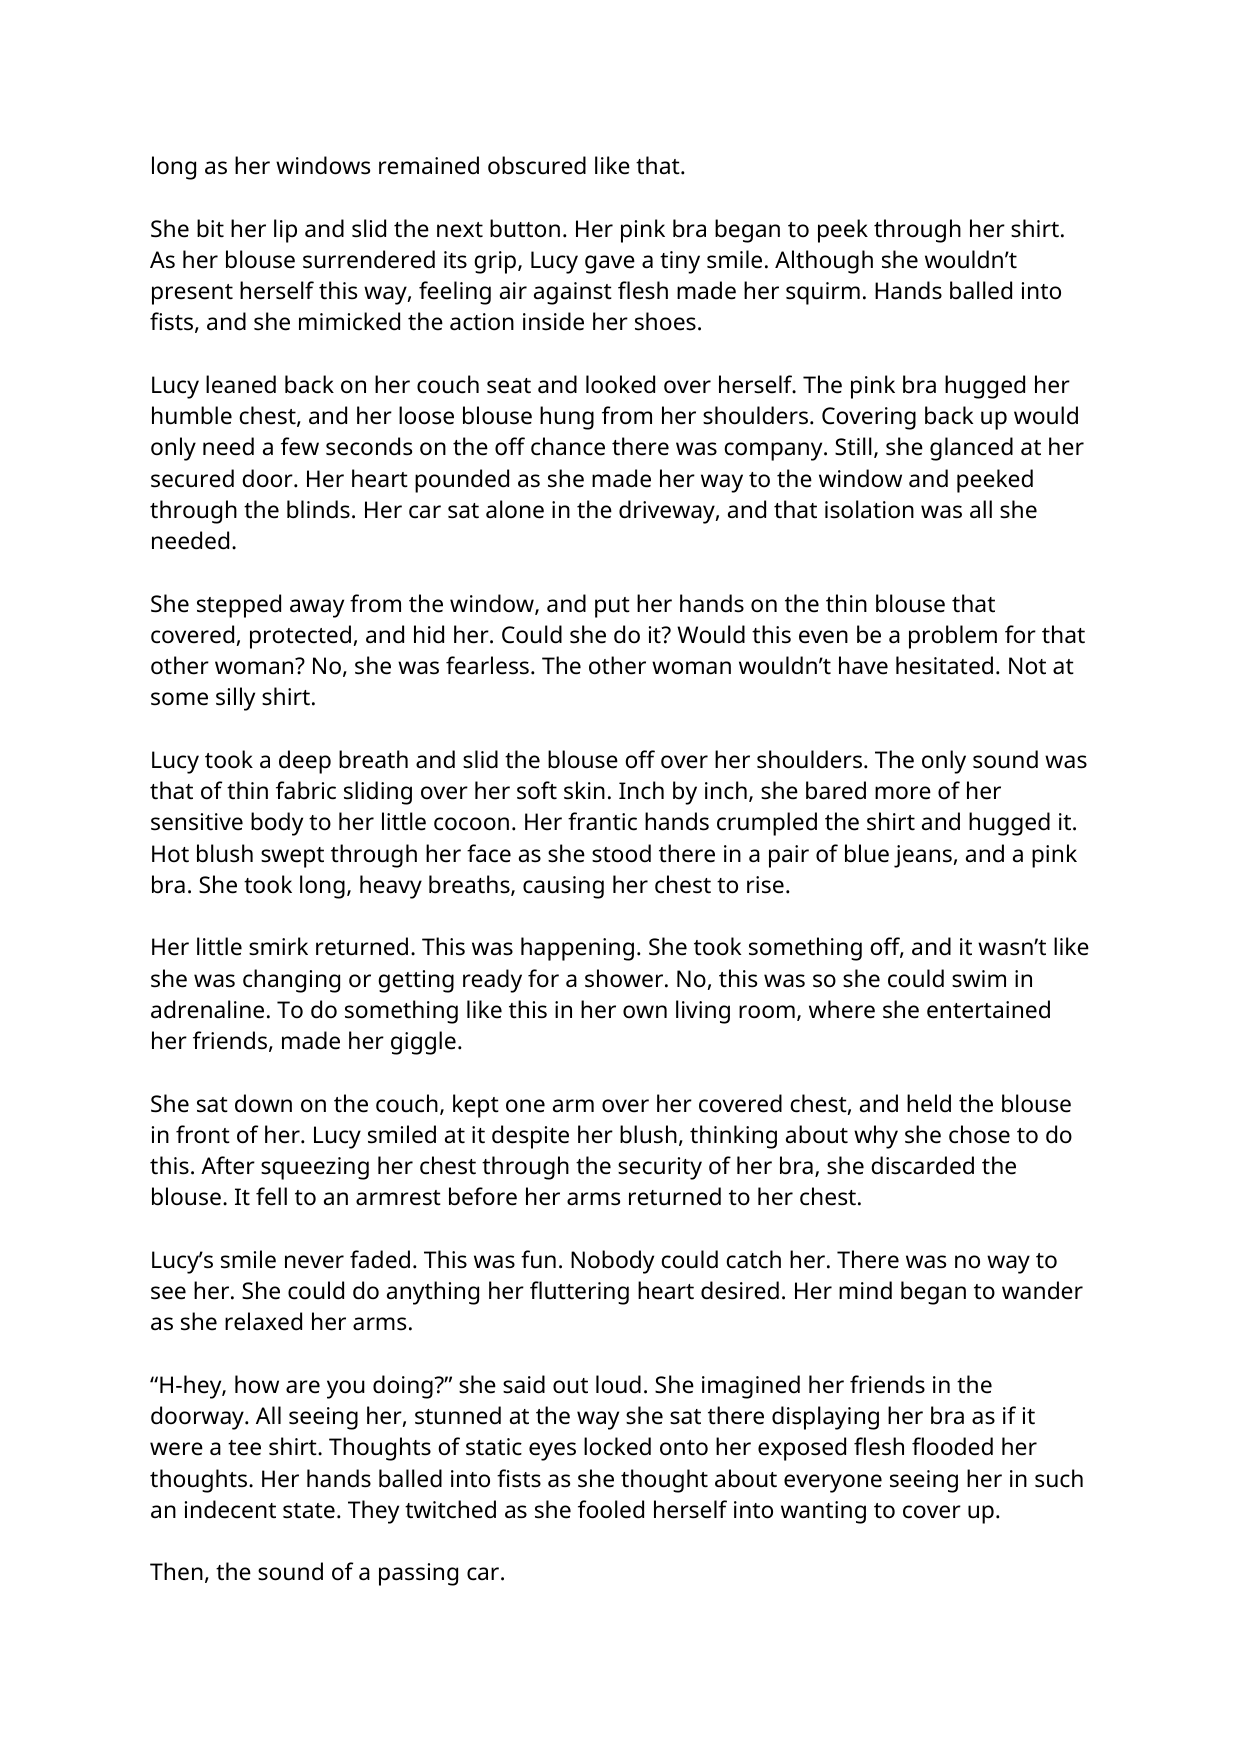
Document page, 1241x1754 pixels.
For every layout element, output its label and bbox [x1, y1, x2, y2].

text [150, 150, 1090, 1587]
